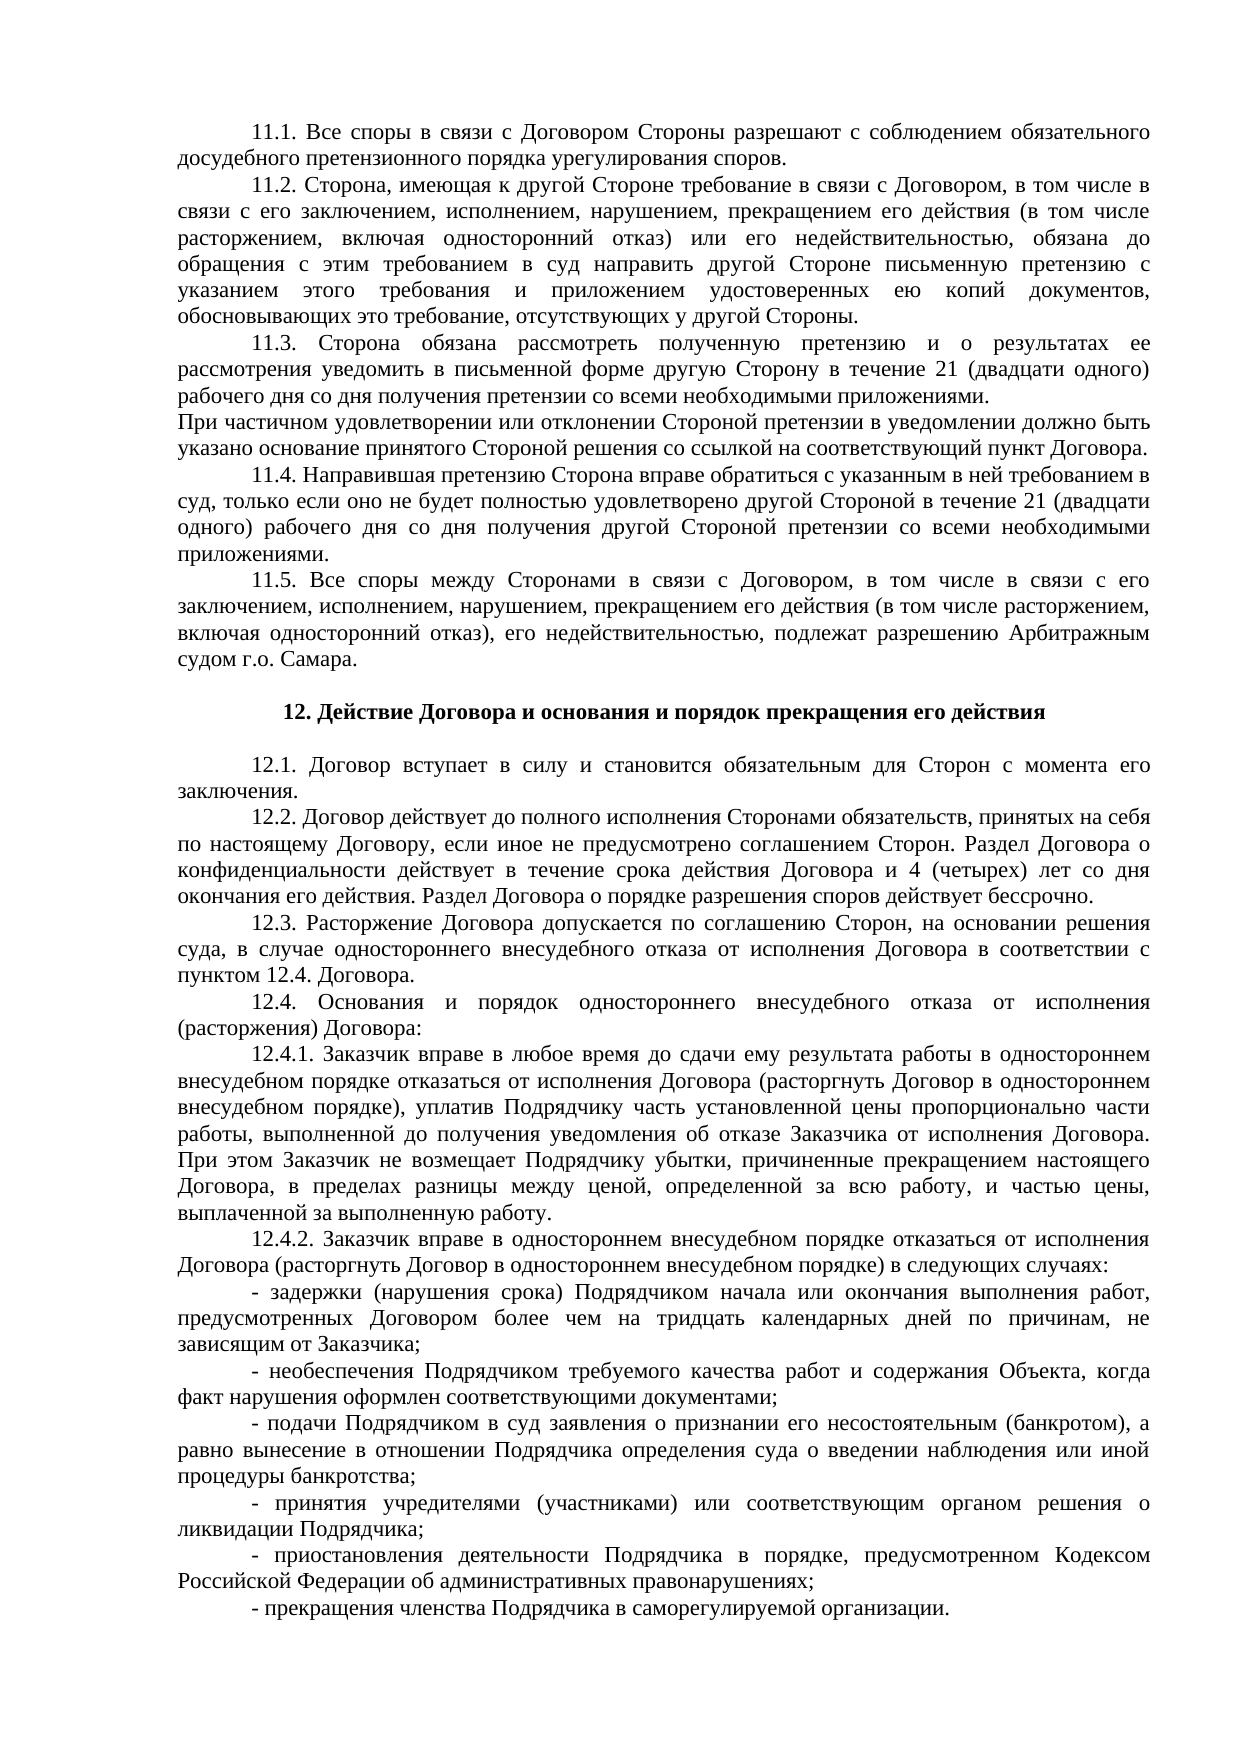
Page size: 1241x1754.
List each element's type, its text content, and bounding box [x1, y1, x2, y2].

text 12.4. Основания и порядок одностороннего внесудебного отказа от исполнения (расторжения) Договора: [177, 988, 1152, 1041]
text - задержки (нарушения срока) Подрядчиком начала или окончания выполнения работ, предусмотренных Договором более чем на тридцать календарных дней по причинам, не зависящим от Заказчика; [177, 1278, 1152, 1357]
text - прекращения членства Подрядчика в саморегулируемой организации. [177, 1594, 1152, 1620]
text 11.5. Все споры между Сторонами в связи с Договором, в том числе в связи с его заключением, исполнением, нарушением, прекращением его действия (в том числе расторжением, включая односторонний отказ), его недействительностью, подлежат разрешению Арбитражным судом г.о. Самара. [177, 566, 1152, 672]
text 11.2. Сторона, имеющая к другой Стороне требование в связи с Договором, в том числе в связи с его заключением, исполнением, нарушением, прекращением его действия (в том числе расторжением, включая односторонний отказ) или его недействительностью, обязана до обращения с этим требованием в суд направить другой Стороне письменную претензию с указанием этого требования и приложением удостоверенных ею копий документов, обосновывающих это требование, отсутствующих у другой Стороны. [177, 171, 1152, 329]
text - приостановления деятельности Подрядчика в порядке, предусмотренном Кодексом Российской Федерации об административных правонарушениях; [177, 1541, 1152, 1594]
text При частичном удовлетворении или отклонении Стороной претензии в уведомлении должно быть указано основание принятого Стороной решения со ссылкой на соответствующий пункт Договора. [177, 408, 1152, 461]
text 12.3. Расторжение Договора допускается по соглашению Сторон, на основании решения суда, в случае одностороннего внесудебного отказа от исполнения Договора в соответствии с пунктом 12.4. Договора. [177, 909, 1152, 988]
text - подачи Подрядчиком в суд заявления о признании его несостоятельным (банкротом), а равно вынесение в отношении Подрядчика определения суда о введении наблюдения или иной процедуры банкротства; [177, 1409, 1152, 1488]
text 11.3. Сторона обязана рассмотреть полученную претензию и о результатах ее рассмотрения уведомить в письменной форме другую Сторону в течение 21 (двадцати одного) рабочего дня со дня получения претензии со всеми необходимыми приложениями. [177, 329, 1152, 408]
text 12.1. Договор вступает в силу и становится обязательным для Сторон с момента его заключения. [177, 751, 1152, 803]
text 12.4.1. Заказчик вправе в любое время до сдачи ему результата работы в одностороннем внесудебном порядке отказаться от исполнения Договора (расторгнуть Договор в одностороннем внесудебном порядке), уплатив Подрядчику часть установленной цены пропорционально части работы, выполненной до получения уведомления об отказе Заказчика от исполнения Договора. При этом Заказчик не возмещает Подрядчику убытки, причиненные прекращением настоящего Договора, в пределах разницы между ценой, определенной за всю работу, и частью цены, выплаченной за выполненную работу. [177, 1041, 1152, 1225]
text 12. Действие Договора и основания и порядок прекращения его действия [177, 698, 1152, 724]
text 12.4.2. Заказчик вправе в одностороннем внесудебном порядке отказаться от исполнения Договора (расторгнуть Договор в одностороннем внесудебном порядке) в следующих случаях: [177, 1225, 1152, 1278]
text 12.2. Договор действует до полного исполнения Сторонами обязательств, принятых на себя по настоящему Договору, если иное не предусмотрено соглашением Сторон. Раздел Договора о конфиденциальности действует в течение срока действия Договора и 4 (четырех) лет со дня окончания его действия. Раздел Договора о порядке разрешения споров действует бессрочно. [177, 803, 1152, 909]
text 11.1. Все споры в связи с Договором Стороны разрешают с соблюдением обязательного досудебного претензионного порядка урегулирования споров. [177, 118, 1152, 171]
text 11.4. Направившая претензию Сторона вправе обратиться с указанным в ней требованием в суд, только если оно не будет полностью удовлетворено другой Стороной в течение 21 (двадцати одного) рабочего дня со дня получения другой Стороной претензии со всеми необходимыми приложениями. [177, 461, 1152, 566]
text - необеспечения Подрядчиком требуемого качества работ и содержания Объекта, когда факт нарушения оформлен соответствующими документами; [177, 1357, 1152, 1409]
text - принятия учредителями (участниками) или соответствующим органом решения о ликвидации Подрядчика; [177, 1488, 1152, 1541]
